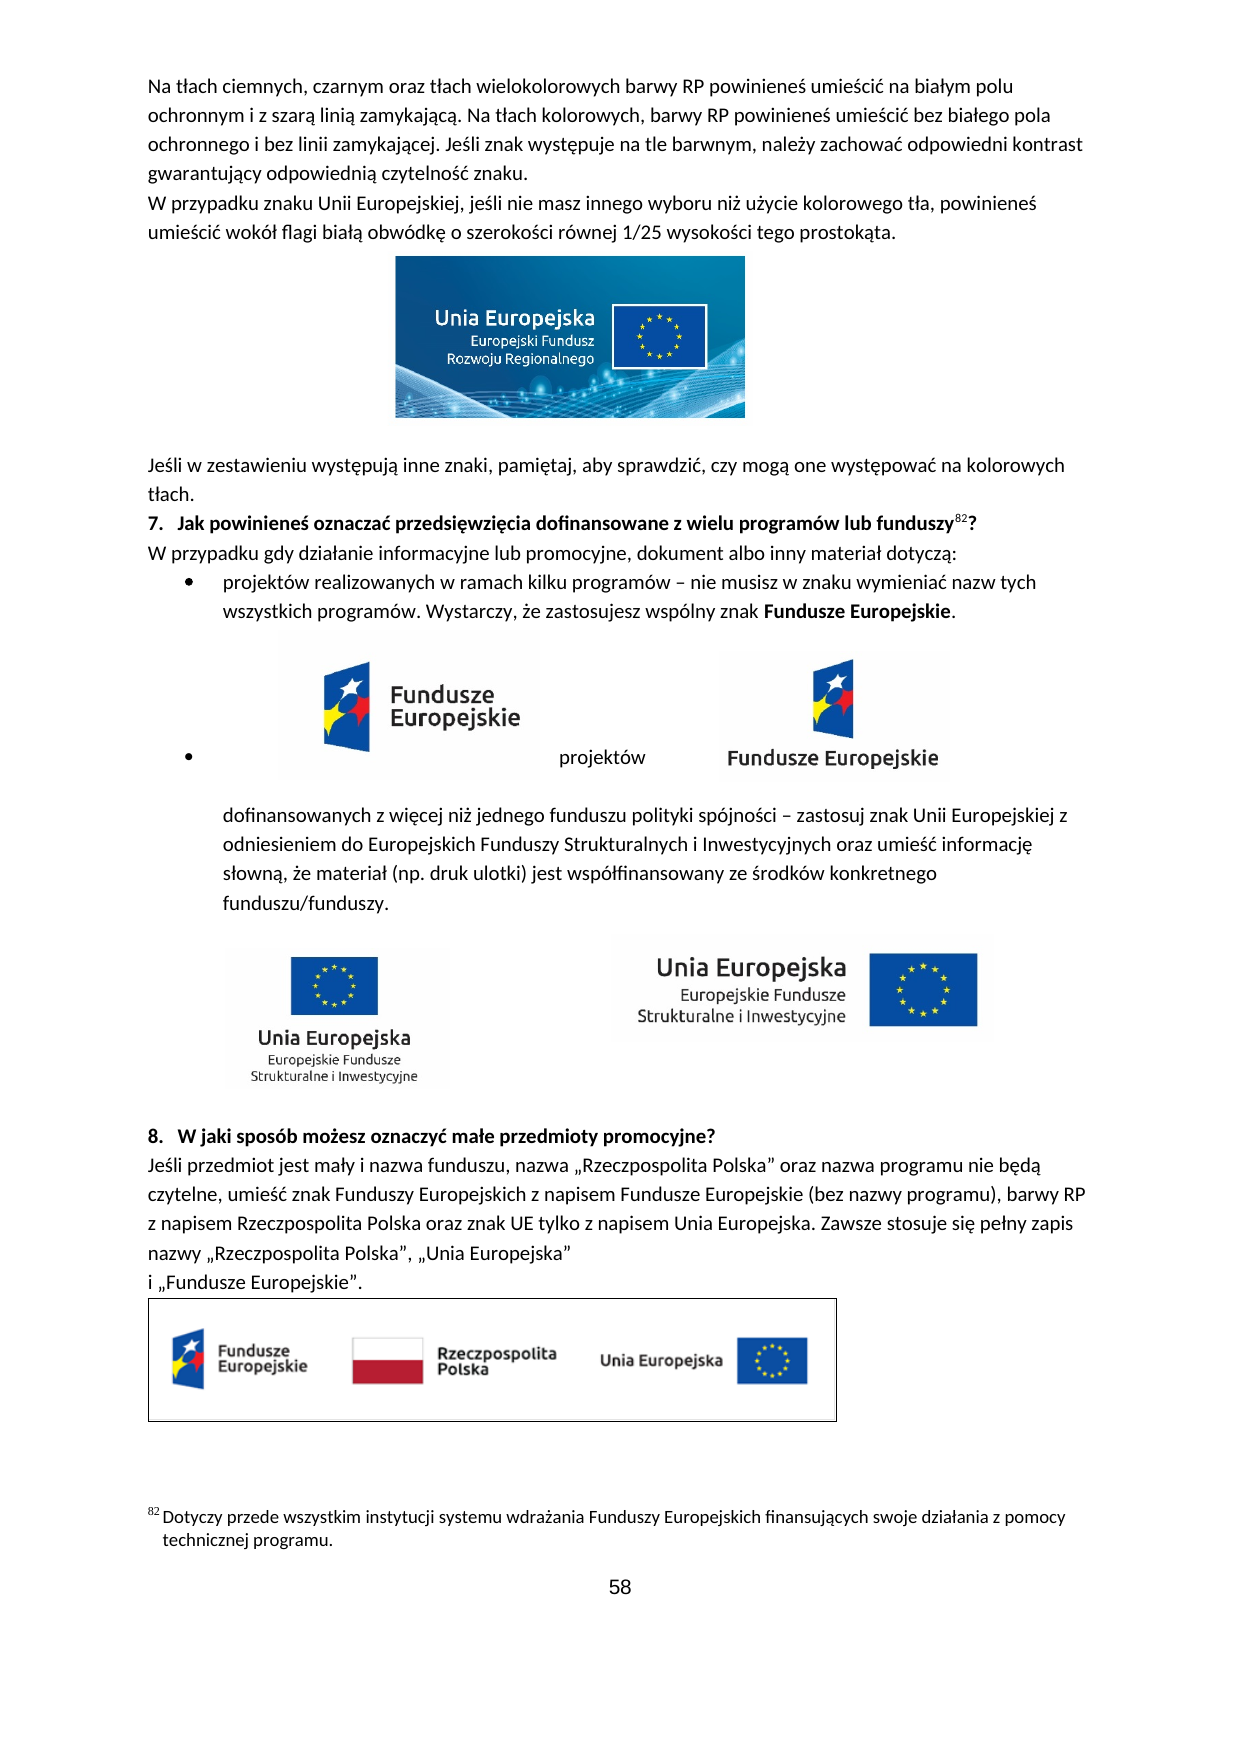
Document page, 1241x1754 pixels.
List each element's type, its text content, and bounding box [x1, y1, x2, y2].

list Jak powinieneś oznaczać przedsięwzięcia dofinansowane z wielu programów lub funduszy? [148, 511, 1093, 536]
text Na tłach ciemnych, czarnym oraz tłach wielokolorowych barwy RP powinieneś umieścić na białym polu ochronnym i z szarą linią zamykającą. Na tłach kolorowych, barwy RP powinieneś umieścić bez białego pola ochronnego i bez linii zamykającej. Jeśli znak występuje na tle barwnym, należy zachować odpowiedni kontrast gwarantujący odpowiednią czytelność znaku. [148, 73, 1093, 186]
picture [149, 1299, 836, 1421]
text W przypadku znaku Unii Europejskiej, jeśli nie masz innego wyboru niż użycie kolorowego tła, powinieneś umieścić wokół flagi białą obwódkę o szerokości równej 1/25 wysokości tego prostokąta. [148, 190, 1093, 244]
list projektów dofinansowanych z więcej niż jednego funduszu polityki spójności – zastosuj znak Unii Europejskiej z odniesieniem do Europejskich Funduszy Strukturalnych i Inwestycyjnych oraz umieść informację słowną, że materiał (np. druk ulotki) jest współfinansowany ze środków konkretnego funduszu/funduszy. [185, 744, 1093, 915]
picture [277, 630, 541, 780]
picture [225, 948, 451, 1089]
list W jaki sposób możesz oznaczyć małe przedmioty promocyjne? [148, 1123, 1093, 1148]
list projektów realizowanych w ramach kilku programów – nie musisz w znaku wymieniać nazw tych wszystkich programów. Wystarczy, że zastosujesz wspólny znak Fundusze Europejskie. [185, 569, 1093, 623]
text Jeśli przedmiot jest mały i nazwa funduszu, nazwa „Rzeczpospolita Polska” oraz nazwa programu nie będą czytelne, umieść znak Funduszy Europejskich z napisem Fundusze Europejskie (bez nazwy programu), barwy RP z napisem Rzeczpospolita Polska oraz znak UE tylko z napisem Unia Europejska. Zawsze stosuje się pełny zapis nazwy „Rzeczpospolita Polska”, „Unia Europejska” i „Fundusze Europejskie”. [148, 1152, 1093, 1294]
picture [611, 934, 994, 1042]
picture [719, 651, 950, 782]
text Jeśli w zestawieniu występują inne znaki, pamiętaj, aby sprawdzić, czy mogą one występować na kolorowych tłach. [148, 452, 1093, 507]
text W przypadku gdy działanie informacyjne lub promocyjne, dokument albo inny materiał dotyczą: [148, 540, 1093, 565]
picture [387, 251, 753, 426]
